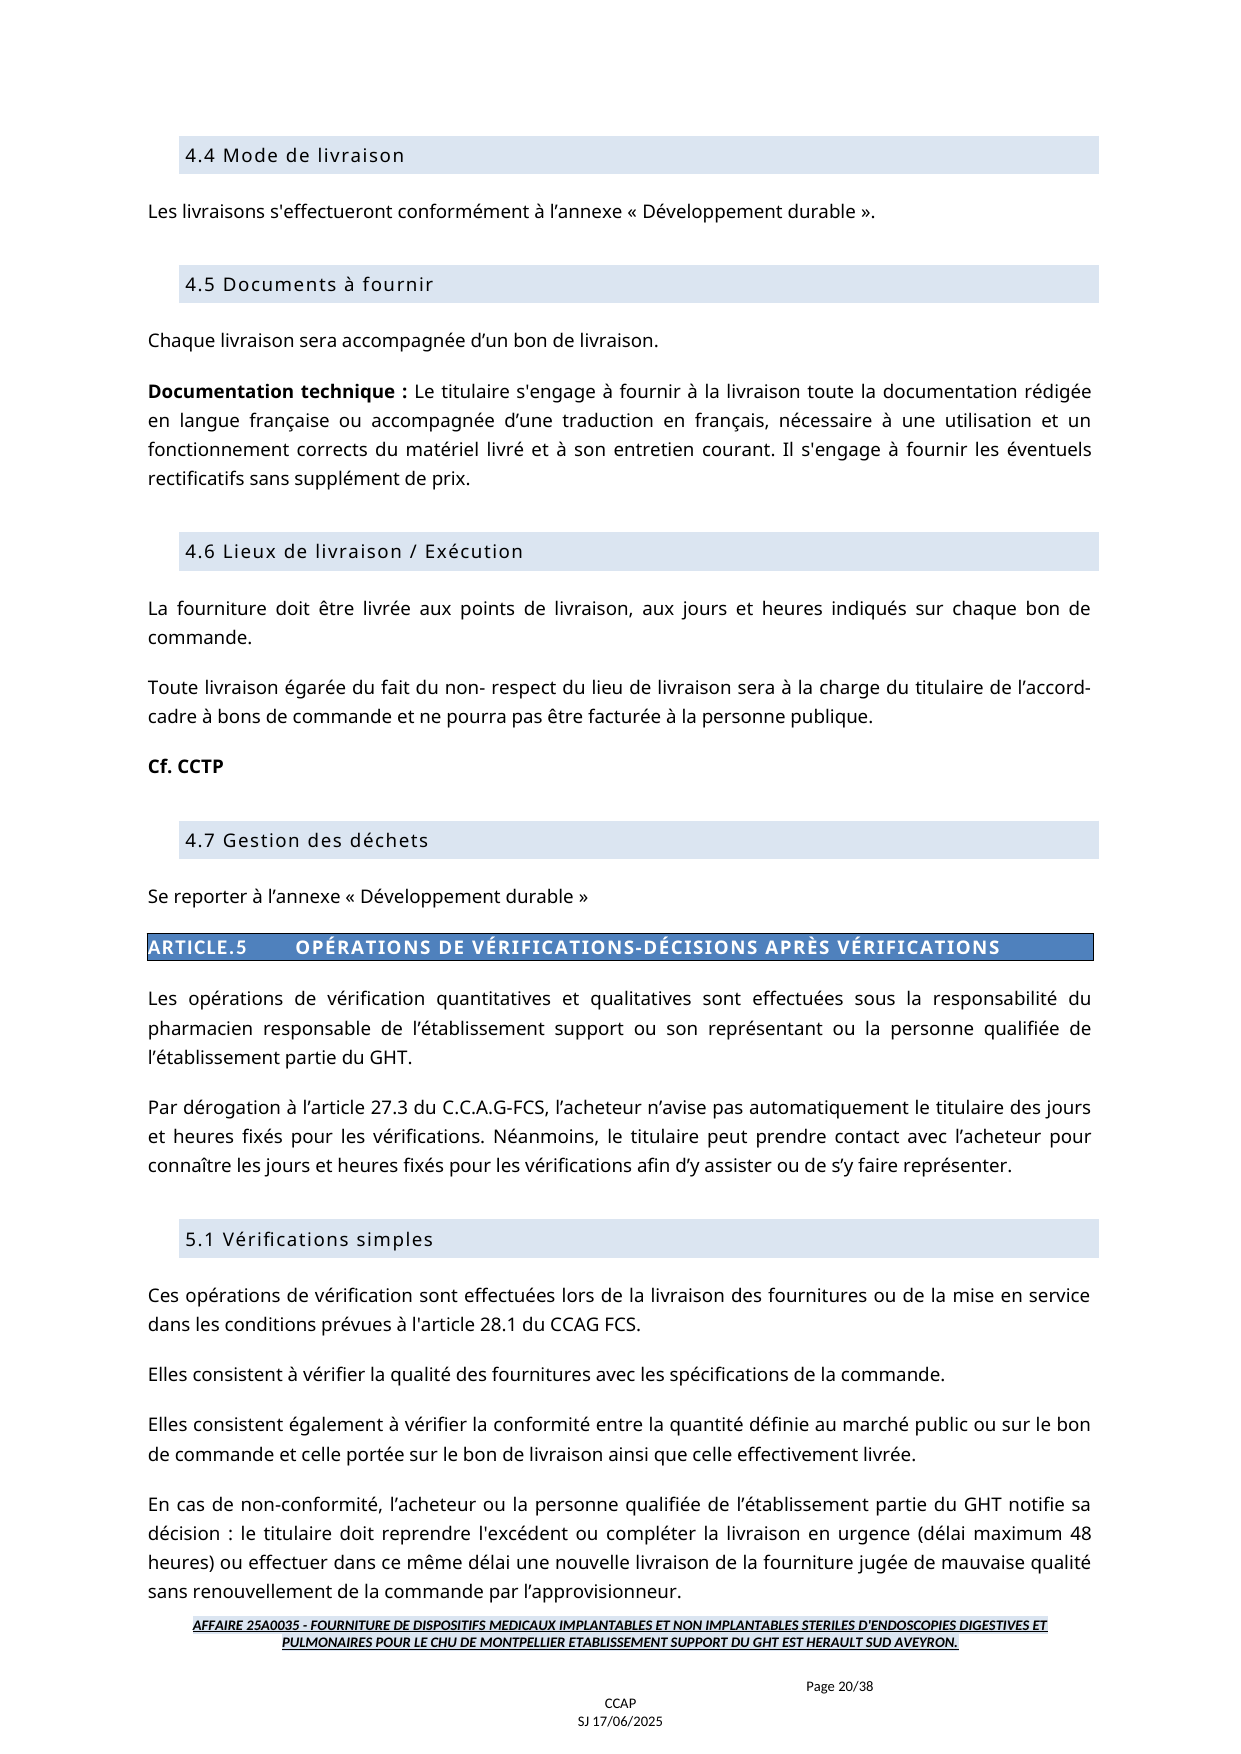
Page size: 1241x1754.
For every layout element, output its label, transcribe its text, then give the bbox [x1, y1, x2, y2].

subtitle Lieux de livraison / Exécution [185, 539, 1093, 564]
text En cas de non-conformité, l’acheteur ou la personne qualifiée de l’établissement partie du GHT notifie sa décision : le titulaire doit reprendre l'excédent ou compléter la livraison en urgence (délai maximum 48 heures) ou effectuer dans ce même délai une nouvelle livraison de la fourniture jugée de mauvaise qualité sans renouvellement de la commande par l’approvisionneur. [148, 1491, 1093, 1604]
text Par dérogation à l’article 27.3 du C.C.A.G-FCS, l’acheteur n’avise pas automatiquement le titulaire des jours et heures fixés pour les vérifications. Néanmoins, le titulaire peut prendre contact avec l’acheteur pour connaître les jours et heures fixés pour les vérifications afin d’y assister ou de s’y faire représenter. [148, 1094, 1093, 1178]
text Se reporter à l’annexe « Développement durable » [148, 883, 1093, 909]
text Cf. CCTP [148, 754, 1093, 779]
subtitle Gestion des déchets [185, 827, 1093, 852]
text Toute livraison égarée du fait du non- respect du lieu de livraison sera à la charge du titulaire de l’accord-cadre à bons de commande et ne pourra pas être facturée à la personne publique. [148, 674, 1093, 729]
subtitle Mode de livraison [185, 142, 1093, 168]
text Elles consistent à vérifier la qualité des fournitures avec les spécifications de la commande. [148, 1362, 1093, 1387]
subtitle Vérifications simples [185, 1226, 1093, 1251]
text Chaque livraison sera accompagnée d’un bon de livraison. [148, 328, 1093, 353]
text Les livraisons s'effectueront conformément à l’annexe « Développement durable ». [148, 198, 1093, 224]
text Les opérations de vérification quantitatives et qualitatives sont effectuées sous la responsabilité du pharmacien responsable de l’établissement support ou son représentant ou la personne qualifiée de l’établissement partie du GHT. [148, 986, 1093, 1070]
text Elles consistent également à vérifier la conformité entre la quantité définie au marché public ou sur le bon de commande et celle portée sur le bon de livraison ainsi que celle effectivement livrée. [148, 1412, 1093, 1466]
text Documentation technique : Le titulaire s'engage à fournir à la livraison toute la documentation rédigée en langue française ou accompagnée d’une traduction en français, nécessaire à une utilisation et un fonctionnement corrects du matériel livré et à son entretien courant. Il s'engage à fournir les éventuels rectificatifs sans supplément de prix. [148, 378, 1093, 491]
subtitle Documents à fournir [185, 271, 1093, 297]
text La fourniture doit être livrée aux points de livraison, aux jours et heures indiqués sur chaque bon de commande. [148, 595, 1093, 650]
text Ces opérations de vérification sont effectuées lors de la livraison des fournitures ou de la mise en service dans les conditions prévues à l'article 28.1 du CCAG FCS. [148, 1282, 1093, 1337]
subtitle Opérations de vérifications-décisions après vérifications [148, 934, 1093, 960]
